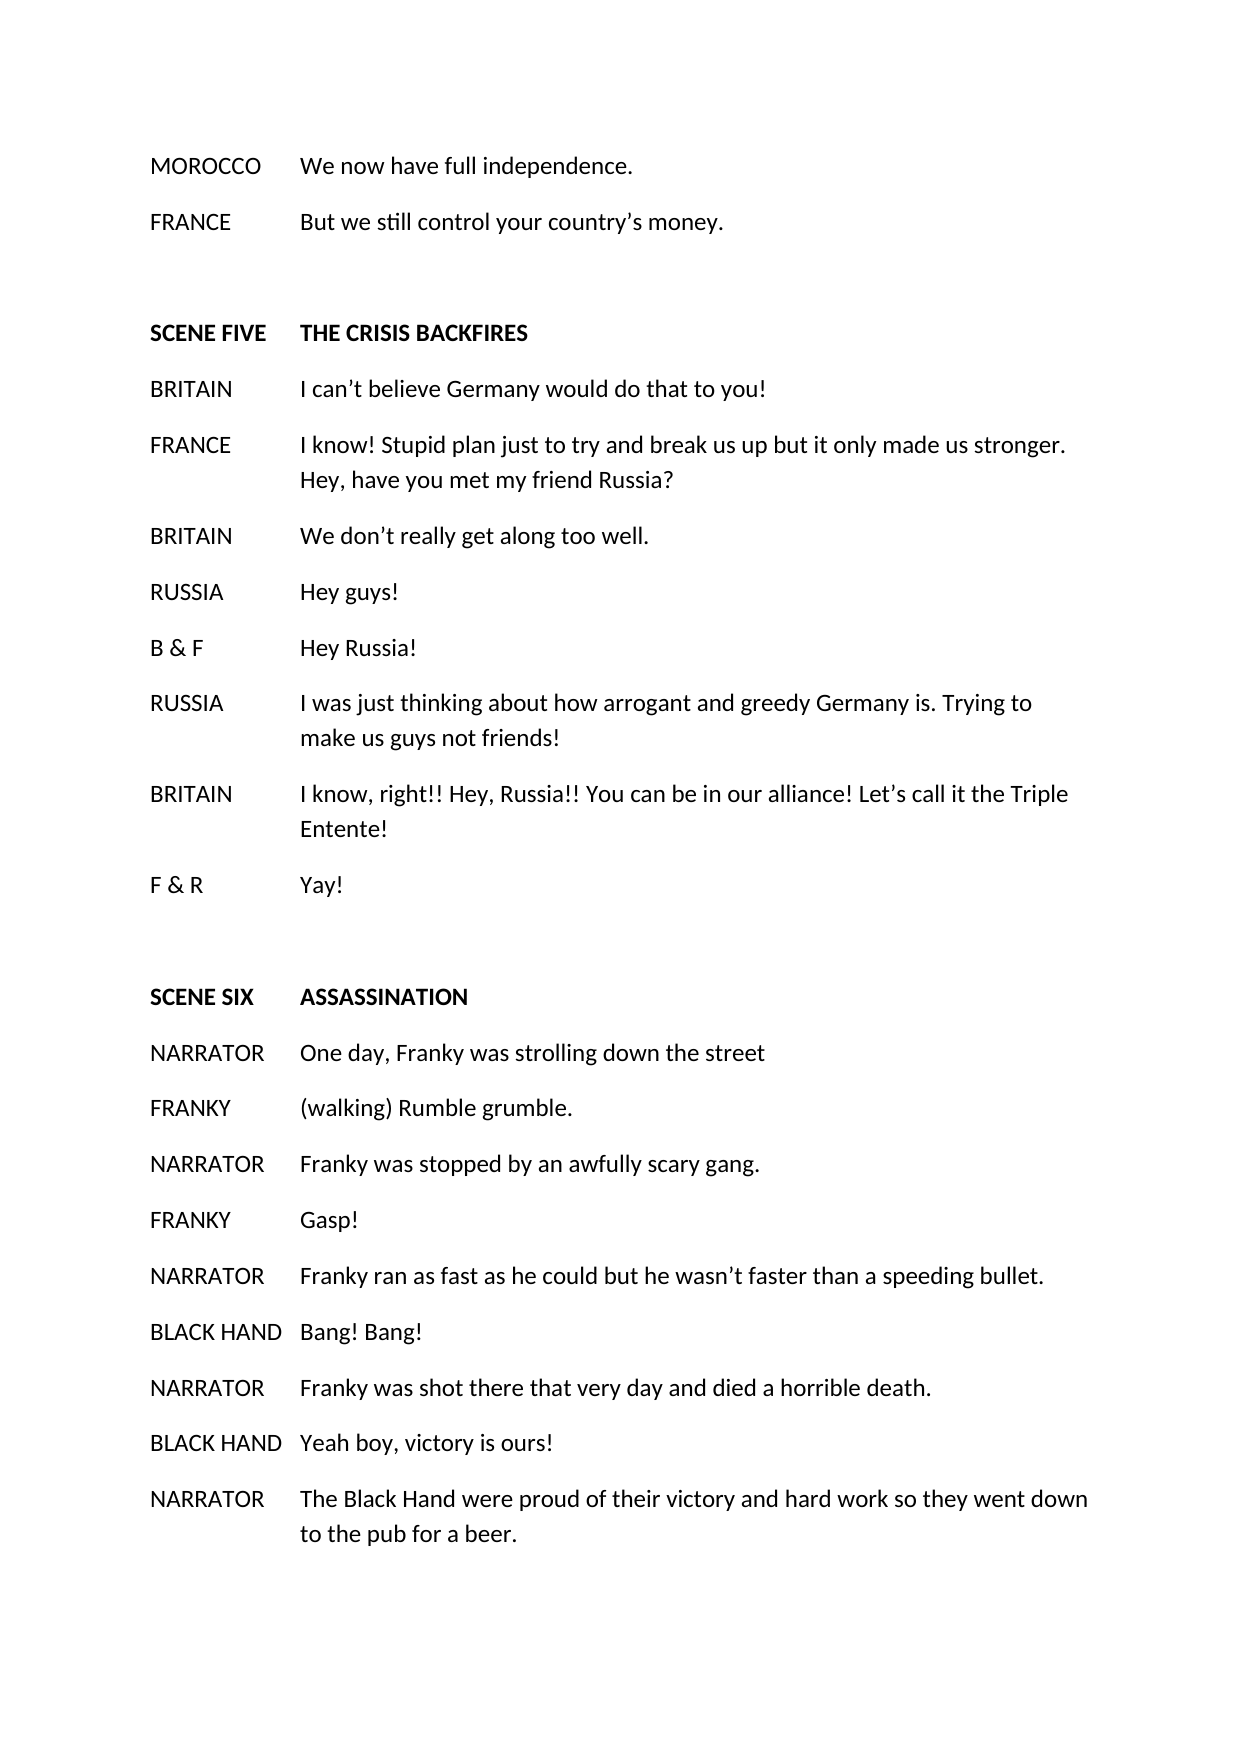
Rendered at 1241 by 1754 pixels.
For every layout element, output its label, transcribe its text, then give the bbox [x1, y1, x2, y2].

text NARRATOR Franky ran as fast as he could but he wasn’t faster than a speeding bullet. [150, 1260, 1090, 1291]
text NARRATOR Franky was shot there that very day and died a horrible death. [150, 1372, 1090, 1402]
text BLACK HAND Yeah boy, victory is ours! [150, 1427, 1090, 1458]
text MOROCCO We now have full independence. [150, 150, 1090, 181]
text BRITAIN I can’t believe Germany would do that to you! [150, 373, 1090, 404]
text SCENE SIX ASSASSINATION [150, 981, 1090, 1011]
text RUSSIA I was just thinking about how arrogant and greedy Germany is. Trying to make us guys not friends! [150, 687, 1090, 753]
text NARRATOR One day, Franky was strolling down the street [150, 1037, 1090, 1067]
text NARRATOR Franky was stopped by an awfully scary gang. [150, 1148, 1090, 1179]
text B & F Hey Russia! [150, 632, 1090, 662]
text SCENE FIVE THE CRISIS BACKFIRES [150, 317, 1090, 348]
text BLACK HAND Bang! Bang! [150, 1316, 1090, 1346]
text NARRATOR The Black Hand were proud of their victory and hard work so they went down to the pub for a beer. [150, 1483, 1090, 1549]
text FRANCE But we still control your country’s money. [150, 206, 1090, 236]
text FRANKY (walking) Rumble grumble. [150, 1092, 1090, 1123]
text BRITAIN I know, right!! Hey, Russia!! You can be in our alliance! Let’s call it the Triple Entente! [150, 778, 1090, 844]
text BRITAIN We don’t really get along too well. [150, 520, 1090, 551]
text FRANCE I know! Stupid plan just to try and break us up but it only made us stronger. Hey, have you met my friend Russia? [150, 429, 1090, 495]
text F & R Yay! [150, 869, 1090, 900]
text FRANKY Gasp! [150, 1204, 1090, 1235]
text RUSSIA Hey guys! [150, 576, 1090, 606]
